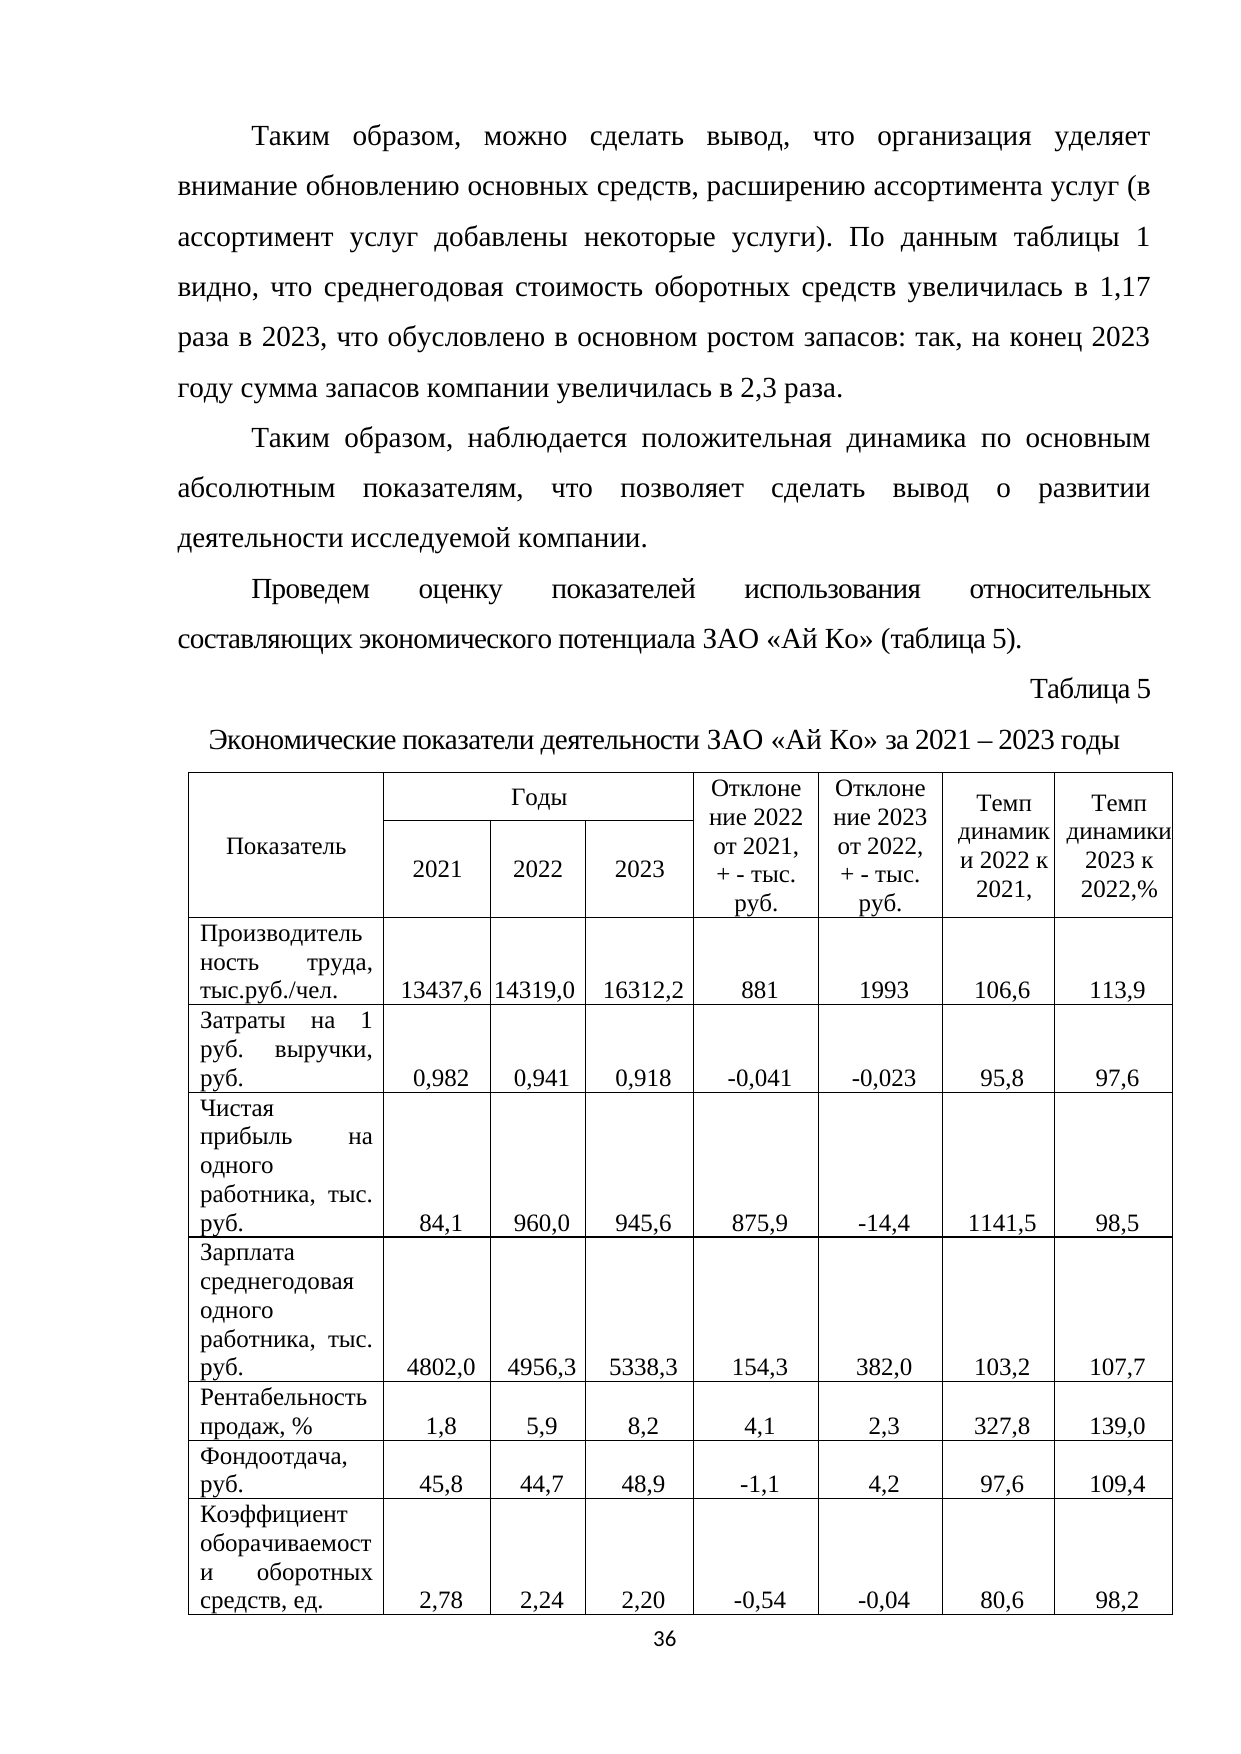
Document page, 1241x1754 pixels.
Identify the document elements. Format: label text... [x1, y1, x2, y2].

table_cell 98,2 [1055, 1499, 1172, 1614]
table_cell 8,2 [586, 1382, 693, 1440]
table_cell 945,6 [586, 1093, 693, 1236]
table_cell Затраты на 1 руб. выручки, руб. [189, 1005, 383, 1092]
table_cell 2,20 [586, 1499, 693, 1614]
table_cell 327,8 [943, 1382, 1054, 1440]
table_cell -0,54 [694, 1499, 818, 1614]
table_cell 97,6 [943, 1441, 1054, 1498]
table_cell Производительность труда, тыс.руб./чел. [189, 918, 383, 1004]
text Проведем оценку показателей использования относительных составляющих экономического потенциала ЗАО «Ай Ко» (таблица 5). [177, 571, 1152, 655]
text Таблица 5 [177, 672, 1152, 705]
table_cell 2,3 [819, 1382, 942, 1440]
table_cell 0,982 [384, 1005, 490, 1092]
table_cell 0,941 [491, 1005, 585, 1092]
table_cell 113,9 [1055, 918, 1172, 1004]
text Таким образом, можно сделать вывод, что организация уделяет внимание обновлению основных средств, расширению ассортимента услуг (в ассортимент услуг добавлены некоторые услуги). По данным таблицы 1 видно, что среднегодовая стоимость оборотных средств увеличилась в 1,17 раза в 2023, что обусловлено в основном ростом запасов: так, на конец 2023 году сумма запасов компании увеличилась в 2,3 раза. [177, 118, 1152, 403]
table_cell 97,6 [1055, 1005, 1172, 1092]
table_cell Чистая прибыль на одного работника, тыс. руб. [189, 1093, 383, 1236]
table_cell -1,1 [694, 1441, 818, 1498]
table_header Темп динамики 2023 к 2022,% [1055, 773, 1172, 917]
table_cell 1141,5 [943, 1093, 1054, 1236]
table_cell 4956,3 [491, 1238, 585, 1381]
table_cell -14,4 [819, 1093, 942, 1236]
table_cell 2021 [384, 821, 490, 917]
table_cell -0,041 [694, 1005, 818, 1092]
table_cell 2023 [586, 821, 693, 917]
table_cell 1,8 [384, 1382, 490, 1440]
table_header Показатель [189, 773, 383, 917]
table_cell 48,9 [586, 1441, 693, 1498]
table_cell Зарплата среднегодовая одного работника, тыс. руб. [189, 1238, 383, 1381]
table_cell Рентабельность продаж, % [189, 1382, 383, 1440]
table_cell 154,3 [694, 1238, 818, 1381]
table_cell 80,6 [943, 1499, 1054, 1614]
table_cell -0,023 [819, 1005, 942, 1092]
table_header Темп динамики 2022 к 2021, [943, 773, 1054, 917]
table_cell 103,2 [943, 1238, 1054, 1381]
table_cell Фондоотдача, руб. [189, 1441, 383, 1498]
table_cell 2,24 [491, 1499, 585, 1614]
table_cell 109,4 [1055, 1441, 1172, 1498]
text Экономические показатели деятельности ЗАО «Ай Ко» за 2021 – 2023 годы [177, 722, 1152, 755]
table_cell 45,8 [384, 1441, 490, 1498]
table_cell 44,7 [491, 1441, 585, 1498]
table_cell 14319,0 [491, 918, 585, 1004]
table_cell 107,7 [1055, 1238, 1172, 1381]
table_cell 875,9 [694, 1093, 818, 1236]
table_cell 0,918 [586, 1005, 693, 1092]
table_cell 16312,2 [586, 918, 693, 1004]
table_cell 2,78 [384, 1499, 490, 1614]
table_cell 4802,0 [384, 1238, 490, 1381]
table_cell 1993 [819, 918, 942, 1004]
table_header Отклонение 2023 от 2022, + - тыс. руб. [819, 773, 942, 917]
table_cell 382,0 [819, 1238, 942, 1381]
table_header Отклонение 2022 от 2021, + - тыс. руб. [694, 773, 818, 917]
table_cell 84,1 [384, 1093, 490, 1236]
table_cell 139,0 [1055, 1382, 1172, 1440]
table_cell 98,5 [1055, 1093, 1172, 1236]
table_cell 4,2 [819, 1441, 942, 1498]
table_cell 881 [694, 918, 818, 1004]
table_cell 95,8 [943, 1005, 1054, 1092]
table_cell 960,0 [491, 1093, 585, 1236]
table_cell 4,1 [694, 1382, 818, 1440]
text Таким образом, наблюдается положительная динамика по основным абсолютным показателям, что позволяет сделать вывод о развитии деятельности исследуемой компании. [177, 420, 1152, 554]
table_cell 5338,3 [586, 1238, 693, 1381]
table_cell 2022 [491, 821, 585, 917]
table_cell Коэффициент оборачиваемости оборотных средств, ед. [189, 1499, 383, 1614]
table_cell -0,04 [819, 1499, 942, 1614]
table_cell 13437,6 [384, 918, 490, 1004]
table_header Годы [384, 773, 693, 819]
table_cell 106,6 [943, 918, 1054, 1004]
table_cell 5,9 [491, 1382, 585, 1440]
